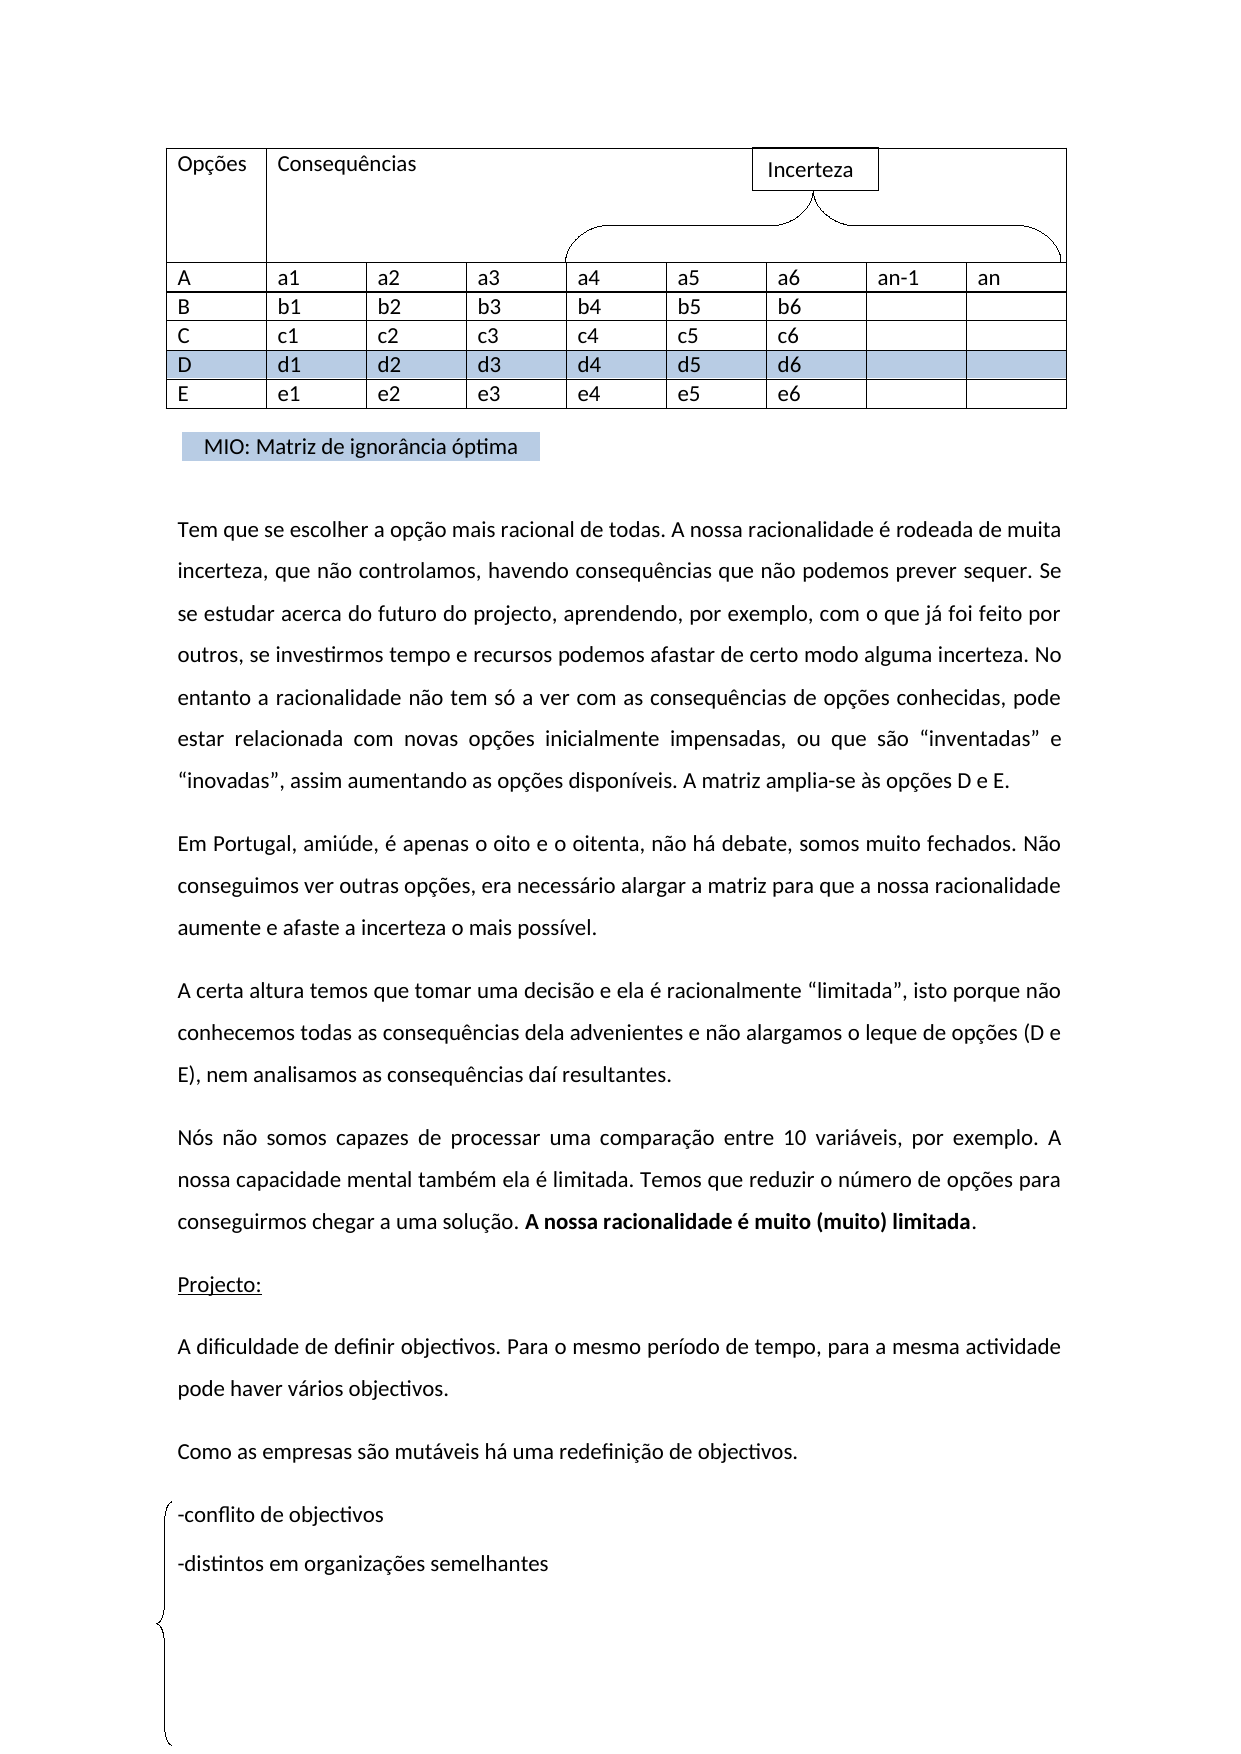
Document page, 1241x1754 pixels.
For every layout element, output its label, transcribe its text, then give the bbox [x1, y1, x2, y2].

text Em Portugal, amiúde, é apenas o oito e o oitenta, não há debate, somos muito fechados. Não conseguimos ver outras opções, era necessário alargar a matriz para que a nossa racionalidade aumente e afaste a incerteza o mais possível. [177, 829, 1063, 941]
table_cell d2 [367, 351, 466, 378]
table_header Consequências [267, 149, 1066, 262]
table_cell d6 [767, 351, 866, 378]
table_cell e6 [767, 380, 866, 408]
table_cell c2 [367, 321, 466, 349]
table_cell c3 [467, 321, 566, 349]
table_cell e3 [467, 380, 566, 408]
table_cell b3 [467, 293, 566, 320]
table_cell d1 [267, 351, 366, 378]
table_cell [967, 380, 1066, 408]
table_cell [867, 380, 966, 408]
table_cell [967, 351, 1066, 378]
table_cell d4 [567, 351, 666, 378]
table_cell [967, 321, 1066, 349]
table_cell B [167, 293, 266, 320]
text A dificuldade de definir objectivos. Para o mesmo período de tempo, para a mesma actividade pode haver vários objectivos. [177, 1332, 1063, 1402]
table_cell [867, 293, 966, 320]
table_cell C [167, 321, 266, 349]
text -conflito de objectivos [177, 1500, 1063, 1528]
table_cell [867, 351, 966, 378]
text Projecto: [177, 1270, 1063, 1298]
table_cell an [967, 263, 1066, 291]
text Nós não somos capazes de processar uma comparação entre 10 variáveis, por exemplo. A nossa capacidade mental também ela é limitada. Temos que reduzir o número de opções para conseguirmos chegar a uma solução. A nossa racionalidade é muito (muito) limitada. [177, 1123, 1063, 1235]
table_cell [967, 293, 1066, 320]
table_cell [867, 321, 966, 349]
table_cell an-1 [867, 263, 966, 291]
table_cell b4 [567, 293, 666, 320]
table_cell b2 [367, 293, 466, 320]
table_cell b5 [667, 293, 766, 320]
table_cell D [167, 351, 266, 378]
table_cell A [167, 263, 266, 291]
table_cell e1 [267, 380, 366, 408]
table_header Opções [167, 149, 266, 262]
table_cell c6 [767, 321, 866, 349]
table_cell b6 [767, 293, 866, 320]
table_cell b1 [267, 293, 366, 320]
table_cell a5 [667, 263, 766, 291]
table_cell e2 [367, 380, 466, 408]
table_cell c5 [667, 321, 766, 349]
table_cell a3 [467, 263, 566, 291]
table_cell d3 [467, 351, 566, 378]
text Como as empresas são mutáveis há uma redefinição de objectivos. [177, 1437, 1063, 1465]
table_cell e4 [567, 380, 666, 408]
table_cell E [167, 380, 266, 408]
table_cell d5 [667, 351, 766, 378]
text Tem que se escolher a opção mais racional de todas. A nossa racionalidade é rodeada de muita incerteza, que não controlamos, havendo consequências que não podemos prever sequer. Se se estudar acerca do futuro do projecto, aprendendo, por exemplo, com o que já foi feito por outros, se investirmos tempo e recursos podemos afastar de certo modo alguma incerteza. No entanto a racionalidade não tem só a ver com as consequências de opções conhecidas, pode estar relacionada com novas opções inicialmente impensadas, ou que são “inventadas” e “inovadas”, assim aumentando as opções disponíveis. A matriz amplia-se às opções D e E. [177, 515, 1063, 794]
table_cell a4 [567, 263, 666, 291]
table_cell a1 [267, 263, 366, 291]
table_cell a6 [767, 263, 866, 291]
table_cell c1 [267, 321, 366, 349]
table_cell a2 [367, 263, 466, 291]
text -distintos em organizações semelhantes [177, 1549, 1063, 1577]
text A certa altura temos que tomar uma decisão e ela é racionalmente “limitada”, isto porque não conhecemos todas as consequências dela advenientes e não alargamos o leque de opções (D e E), nem analisamos as consequências daí resultantes. [177, 976, 1063, 1088]
table_cell e5 [667, 380, 766, 408]
table_cell c4 [567, 321, 666, 349]
